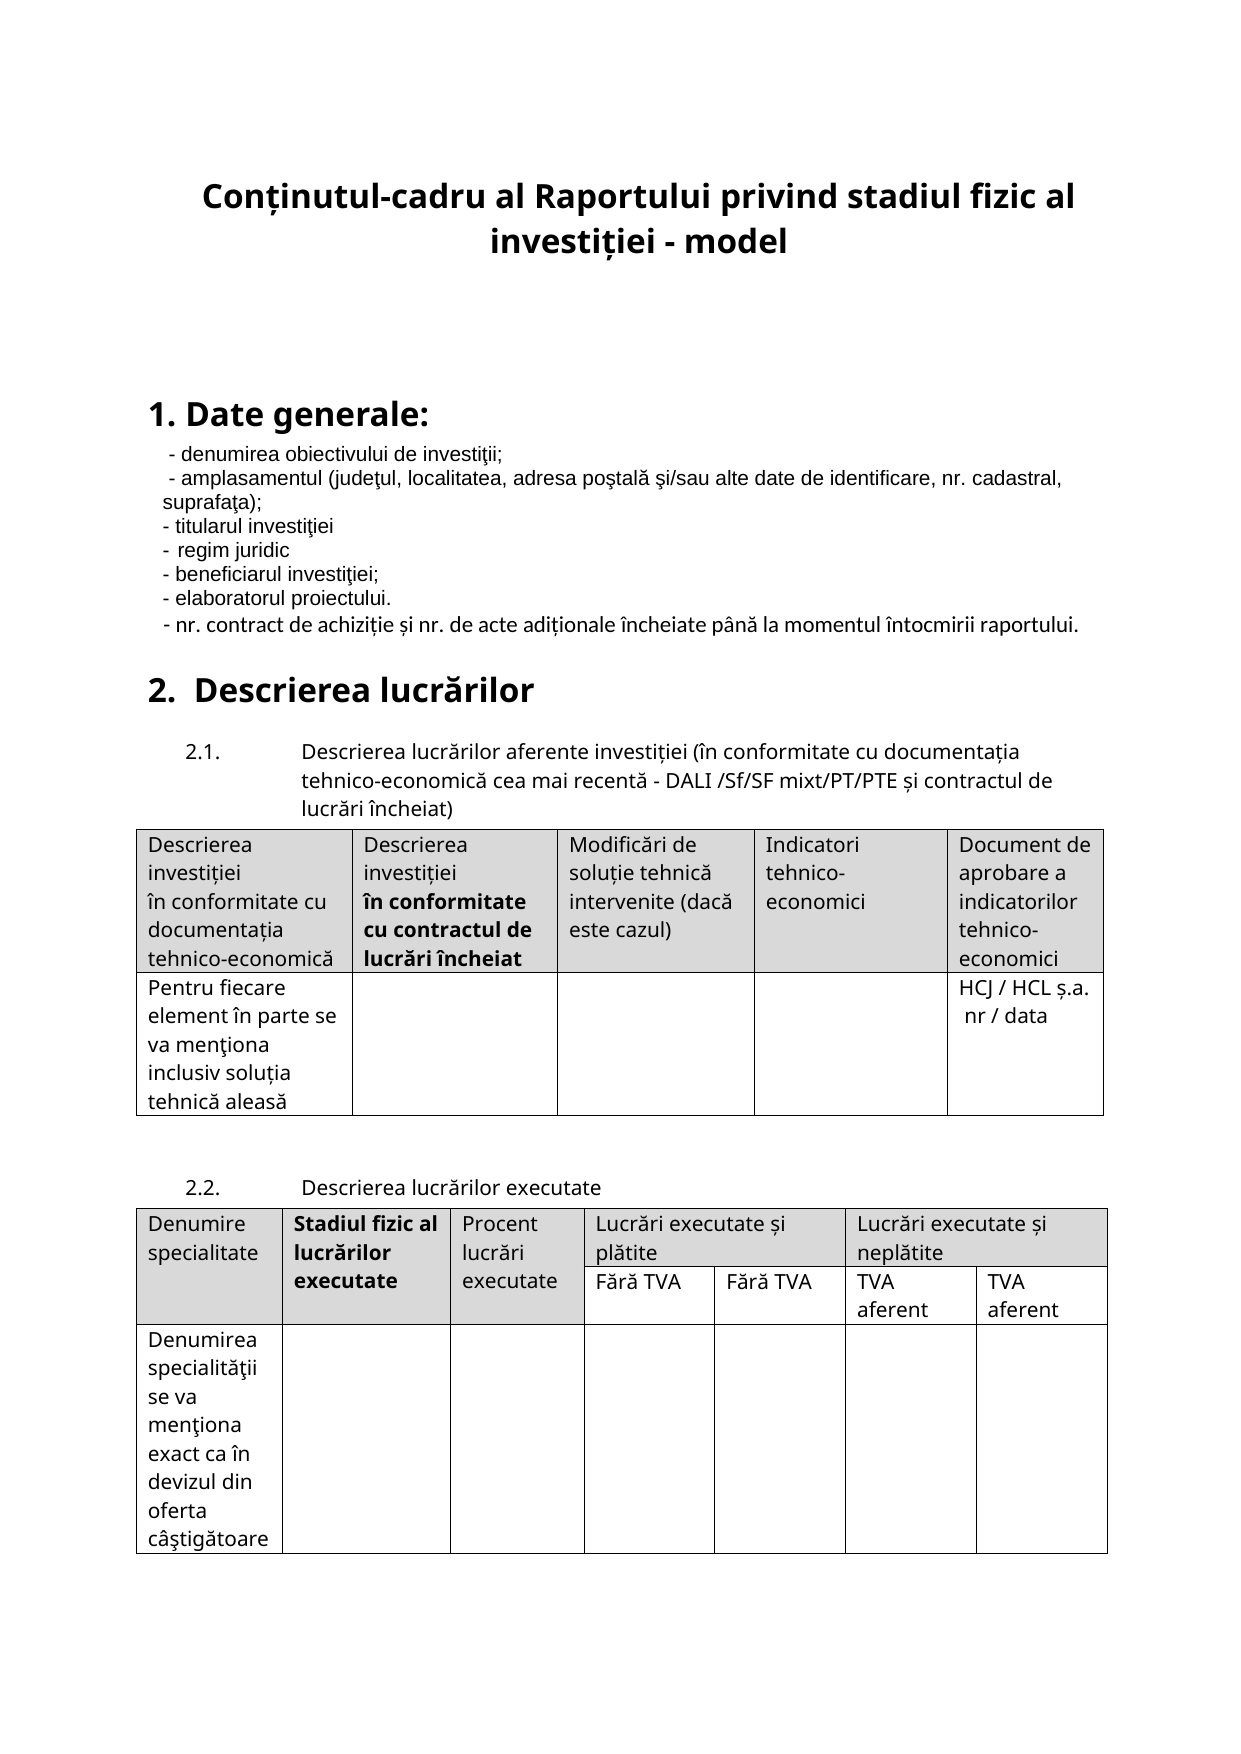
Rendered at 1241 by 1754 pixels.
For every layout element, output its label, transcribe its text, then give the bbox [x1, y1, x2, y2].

subtitle Date generale: [148, 390, 1093, 436]
table_cell [977, 1325, 1107, 1553]
table_cell TVA aferent [846, 1267, 976, 1324]
text - nr. contract de achiziţie şi nr. de acte adiţionale încheiate până la momentul întocmirii raportului. [148, 610, 1093, 638]
table_cell Fără TVA [715, 1267, 845, 1324]
table_cell [585, 1325, 714, 1553]
table_cell TVA aferent [977, 1267, 1107, 1324]
table_cell Pentru fiecare element în parte se va menţiona inclusiv soluţia tehnică aleasă [137, 973, 352, 1115]
table_header Procent lucrări executate [451, 1209, 584, 1324]
table_cell [558, 973, 754, 1115]
table_header Stadiul fizic al lucrărilor executate [283, 1209, 450, 1324]
subtitle Descrierea lucrărilor [148, 667, 1093, 712]
table_header Lucrări executate şi plătite [585, 1209, 845, 1266]
table_cell [283, 1325, 450, 1553]
table_cell Fără TVA [585, 1267, 714, 1324]
subtitle Descrierea lucrărilor executate [185, 1173, 1093, 1202]
table_cell [451, 1325, 584, 1553]
table_cell [353, 973, 557, 1115]
table_cell Denumirea specialităţii se va menţiona exact ca în devizul din oferta câştigătoare [137, 1325, 282, 1553]
table_header Indicatori tehnico-economici [755, 830, 947, 972]
table_cell HCJ / HCL ş.a. nr / data [948, 973, 1103, 1115]
table_cell [755, 973, 947, 1115]
subtitle Descrierea lucrărilor aferente investiţiei (în conformitate cu documentaţia tehnico-economică cea mai recentă - DALI /Sf/SF mixt/PT/PTE şi contractul de lucrări încheiat) [185, 737, 1093, 823]
table_cell [846, 1325, 976, 1553]
table_header Lucrări executate şi neplătite [846, 1209, 1107, 1266]
subtitle - beneficiarul investiţiei; - elaboratorul proiectului. [162, 562, 1093, 610]
table_header Document de aprobare a indicatorilor tehnico-economici [948, 830, 1103, 972]
table_header Modificări de soluţie tehnică intervenite (dacă este cazul) [558, 830, 754, 972]
subtitle regim juridic [162, 538, 1093, 562]
table_header Descrierea investiţiei în conformitate cu contractul de lucrări încheiat [353, 830, 557, 972]
subtitle Conţinutul-cadru al Raportului privind stadiul fizic al investiţiei - model [185, 173, 1093, 263]
table_header Descrierea investiţiei în conformitate cu documentaţia tehnico-economică [137, 830, 352, 972]
table_header Denumire specialitate [137, 1209, 282, 1324]
subtitle - denumirea obiectivului de investiţii; - amplasamentul (judeţul, localitatea, adresa poştală şi/sau alte date de identificare, nr. cadastral, suprafaţa); - titularul investiţiei [162, 442, 1093, 538]
table_cell [715, 1325, 845, 1553]
